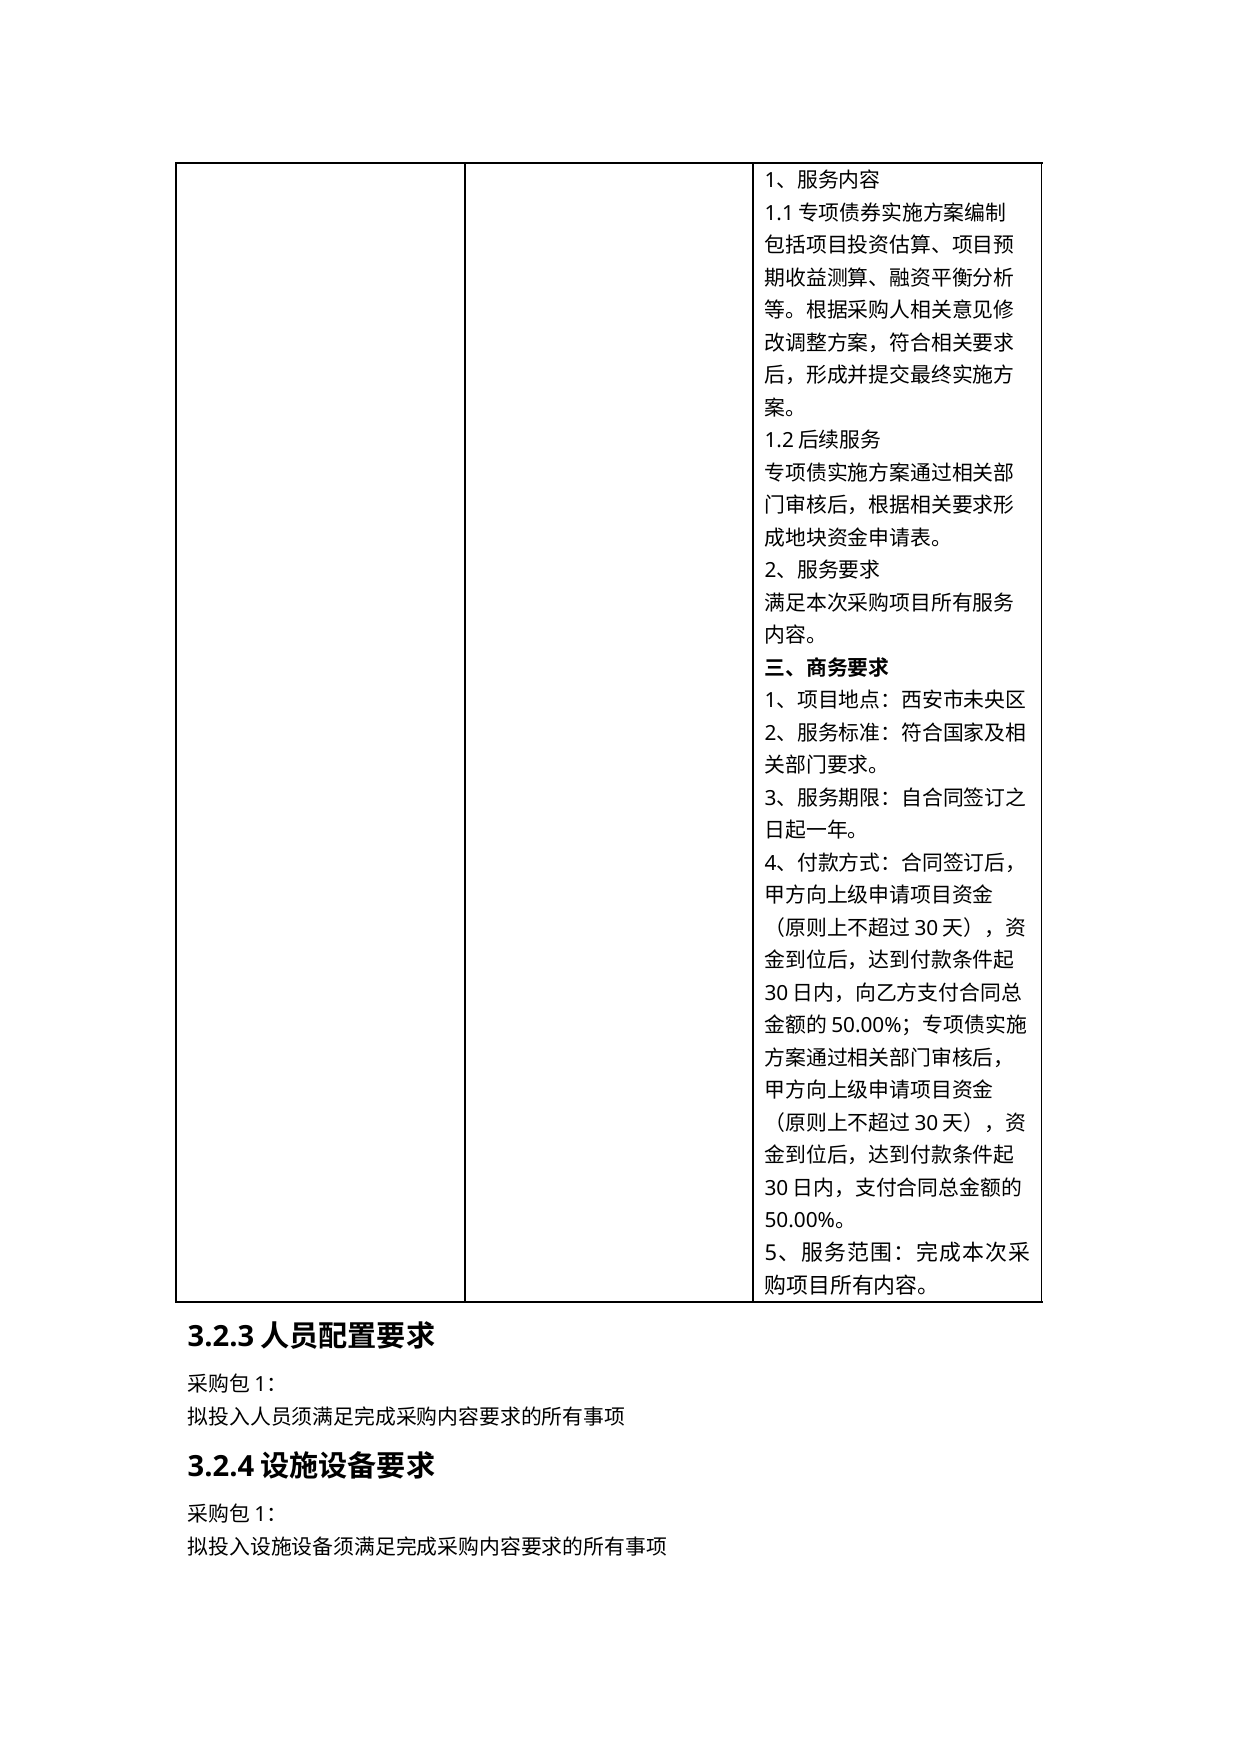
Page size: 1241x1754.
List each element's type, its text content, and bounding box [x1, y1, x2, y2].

text 拟投入设施设备须满足完成采购内容要求的所有事项 [187, 1530, 1053, 1563]
text 3.2.3人员配置要求 [187, 1303, 1053, 1368]
text 3.2.4设施设备要求 [187, 1433, 1053, 1498]
text 采购包1： [187, 1368, 1053, 1400]
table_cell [754, 164, 1041, 1301]
text 采购包1： [187, 1498, 1053, 1530]
table_cell 1 [177, 164, 464, 1301]
table_cell [466, 164, 752, 1301]
text 拟投入人员须满足完成采购内容要求的所有事项 [187, 1400, 1053, 1433]
